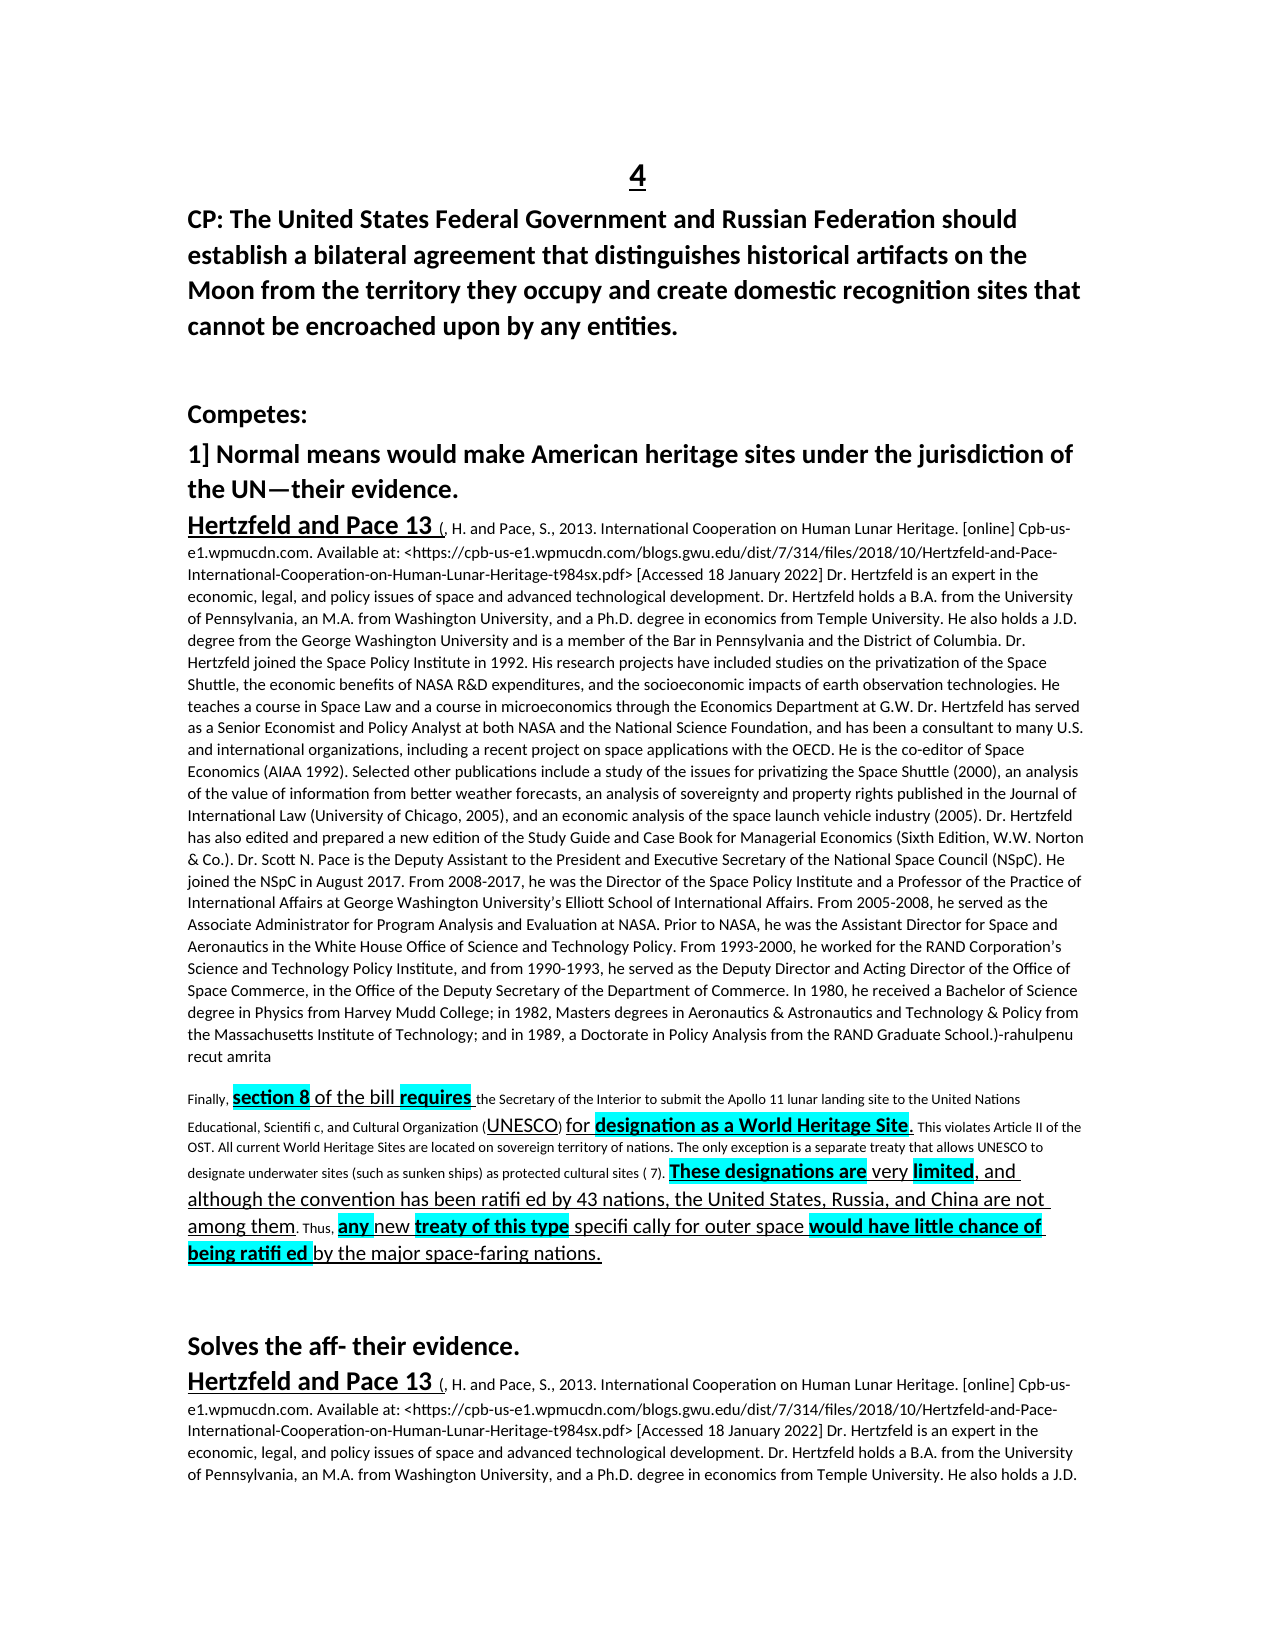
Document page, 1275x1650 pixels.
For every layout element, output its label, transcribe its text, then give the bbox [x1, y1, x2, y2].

subtitle CP: The United States Federal Government and Russian Federation should establish a bilateral agreement that distinguishes historical artifacts on the Moon from the territory they occupy and create domestic recognition sites that cannot be encroached upon by any entities. [187, 202, 1087, 342]
subtitle Solves the aff- their evidence. [187, 1329, 1087, 1362]
text Finally, section 8 of the bill requires the Secretary of the Interior to submit the Apollo 11 lunar landing site to the United Nations Educational, Scientifi c, and Cultural Organization (UNESCO) for designation as a World Heritage Site. This violates Article II of the OST. All current World Heritage Sites are located on sovereign territory of nations. The only exception is a separate treaty that allows UNESCO to designate underwater sites (such as sunken ships) as protected cultural sites ( 7). These designations are very limited, and although the convention has been ratifi ed by 43 nations, the United States, Russia, and China are not among them. Thus, any new treaty of this type specifi cally for outer space would have little chance of being ratifi ed by the major space-faring nations. [187, 1084, 1087, 1266]
subtitle 1] Normal means would make American heritage sites under the jurisdiction of the UN—their evidence. [187, 437, 1087, 506]
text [187, 1364, 1087, 1485]
subtitle Competes: [187, 397, 1087, 430]
subtitle 4 [187, 154, 1087, 195]
